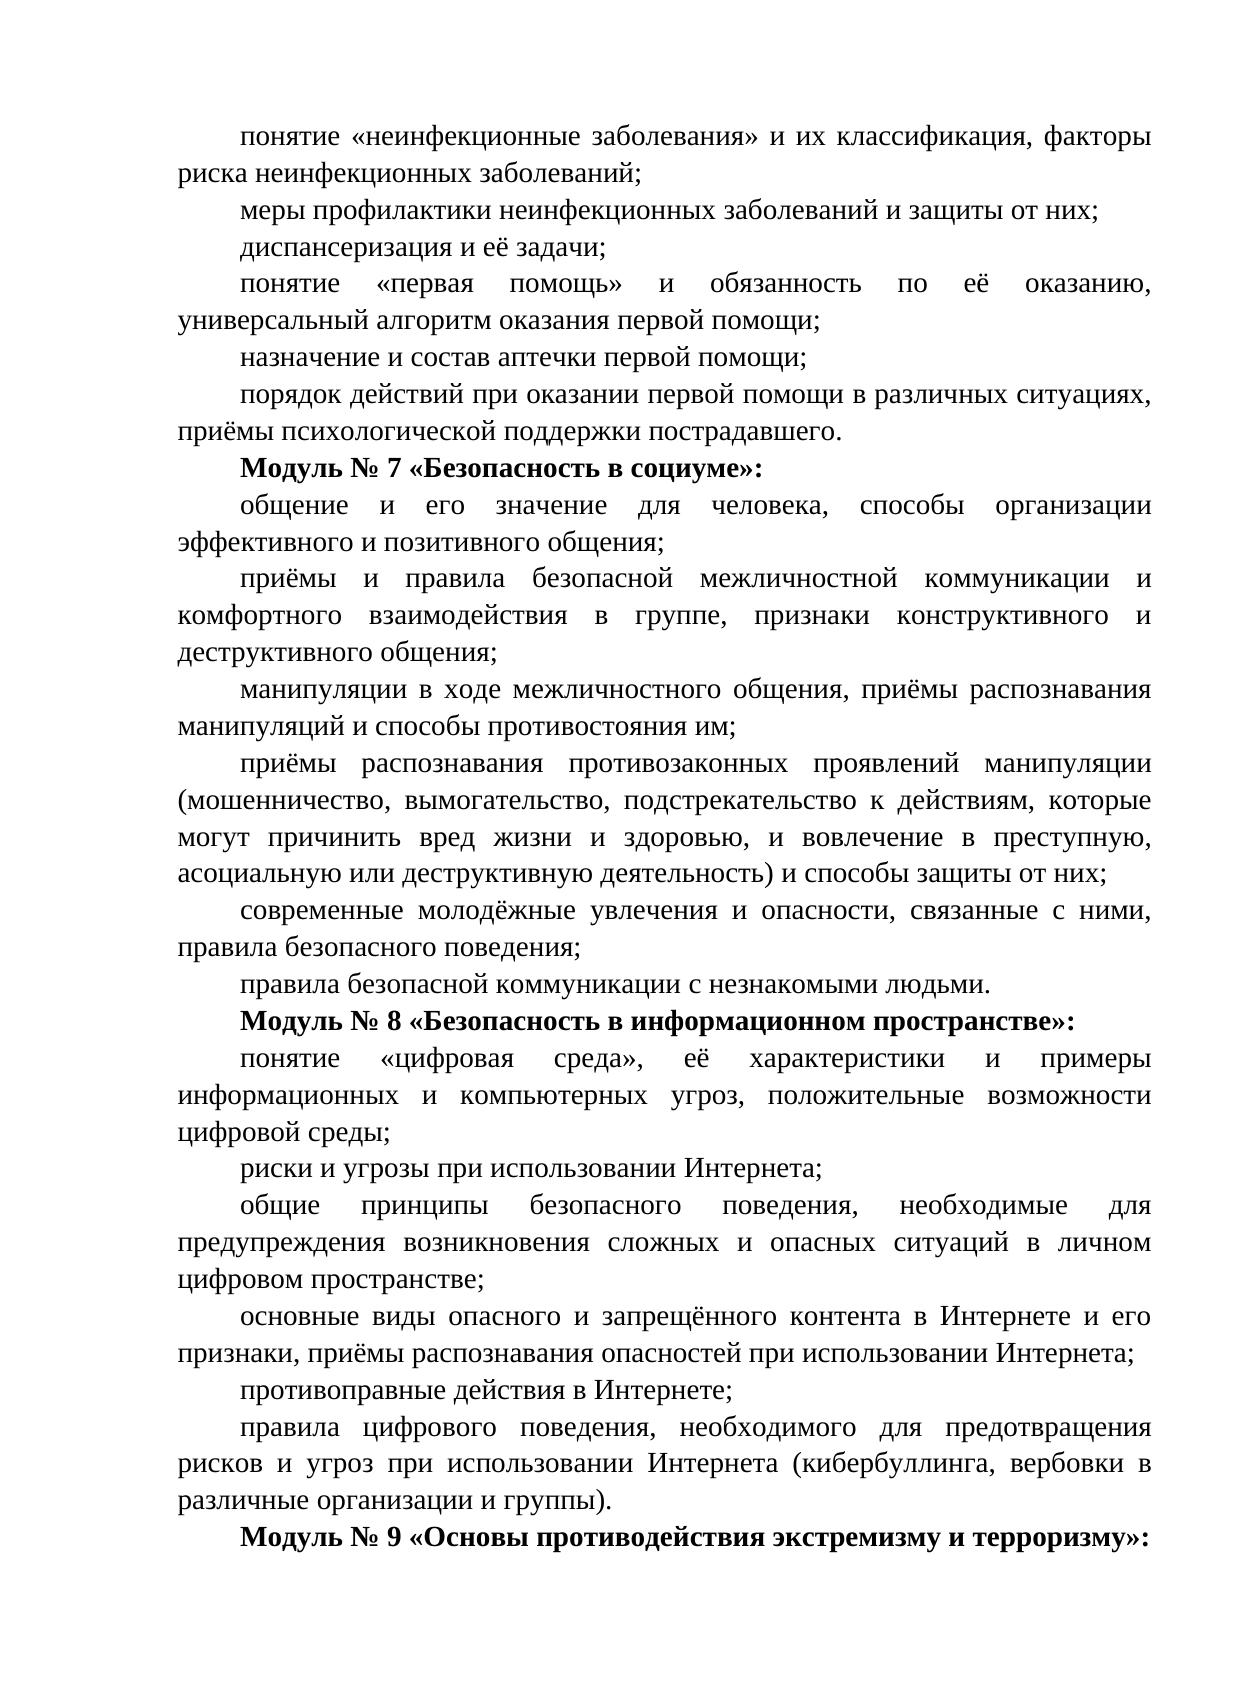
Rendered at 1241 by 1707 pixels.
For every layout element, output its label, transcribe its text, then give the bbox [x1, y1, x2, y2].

text порядок действий при оказании первой помощи в различных ситуациях, приёмы психологической поддержки пострадавшего. [177, 376, 1152, 447]
text правила цифрового поведения, необходимого для предотвращения рисков и угроз при использовании Интернета (кибербуллинга, вербовки в различные организации и группы). [177, 1409, 1152, 1516]
text диспансеризация и её задачи; [177, 229, 1152, 262]
text меры профилактики неинфекционных заболеваний и защиты от них; [177, 192, 1152, 225]
text основные виды опасного и запрещённого контента в Интернете и его признаки, приёмы распознавания опасностей при использовании Интернета; [177, 1298, 1152, 1368]
text правила безопасной коммуникации с незнакомыми людьми. [177, 966, 1152, 1000]
text общение и его значение для человека, способы организации эффективного и позитивного общения; [177, 487, 1152, 557]
text приёмы распознавания противозаконных проявлений манипуляции (мошенничество, вымогательство, подстрекательство к действиям, которые могут причинить вред жизни и здоровью, и вовлечение в преступную, асоциальную или деструктивную деятельность) и способы защиты от них; [177, 745, 1152, 889]
text риски и угрозы при использовании Интернета; [177, 1151, 1152, 1184]
text манипуляции в ходе межличностного общения, приёмы распознавания манипуляций и способы противостояния им; [177, 671, 1152, 742]
text общие принципы безопасного поведения, необходимые для предупреждения возникновения сложных и опасных ситуаций в личном цифровом пространстве; [177, 1187, 1152, 1295]
text современные молодёжные увлечения и опасности, связанные с ними, правила безопасного поведения; [177, 892, 1152, 963]
text противоправные действия в Интернете; [177, 1372, 1152, 1405]
text понятие «неинфекционные заболевания» и их классификация, факторы риска неинфекционных заболеваний; [177, 118, 1152, 188]
text приёмы и правила безопасной межличностной коммуникации и комфортного взаимодействия в группе, признаки конструктивного и деструктивного общения; [177, 561, 1152, 668]
text Модуль № 7 «Безопасность в социуме»: [177, 450, 1152, 483]
text Модуль № 9 «Основы противодействия экстремизму и терроризму»: [177, 1519, 1152, 1553]
text понятие «первая помощь» и обязанность по её оказанию, универсальный алгоритм оказания первой помощи; [177, 266, 1152, 336]
text понятие «цифровая среда», её характеристики и примеры информационных и компьютерных угроз, положительные возможности цифровой среды; [177, 1040, 1152, 1147]
text Модуль № 8 «Безопасность в информационном пространстве»: [177, 1003, 1152, 1037]
text назначение и состав аптечки первой помощи; [177, 339, 1152, 373]
